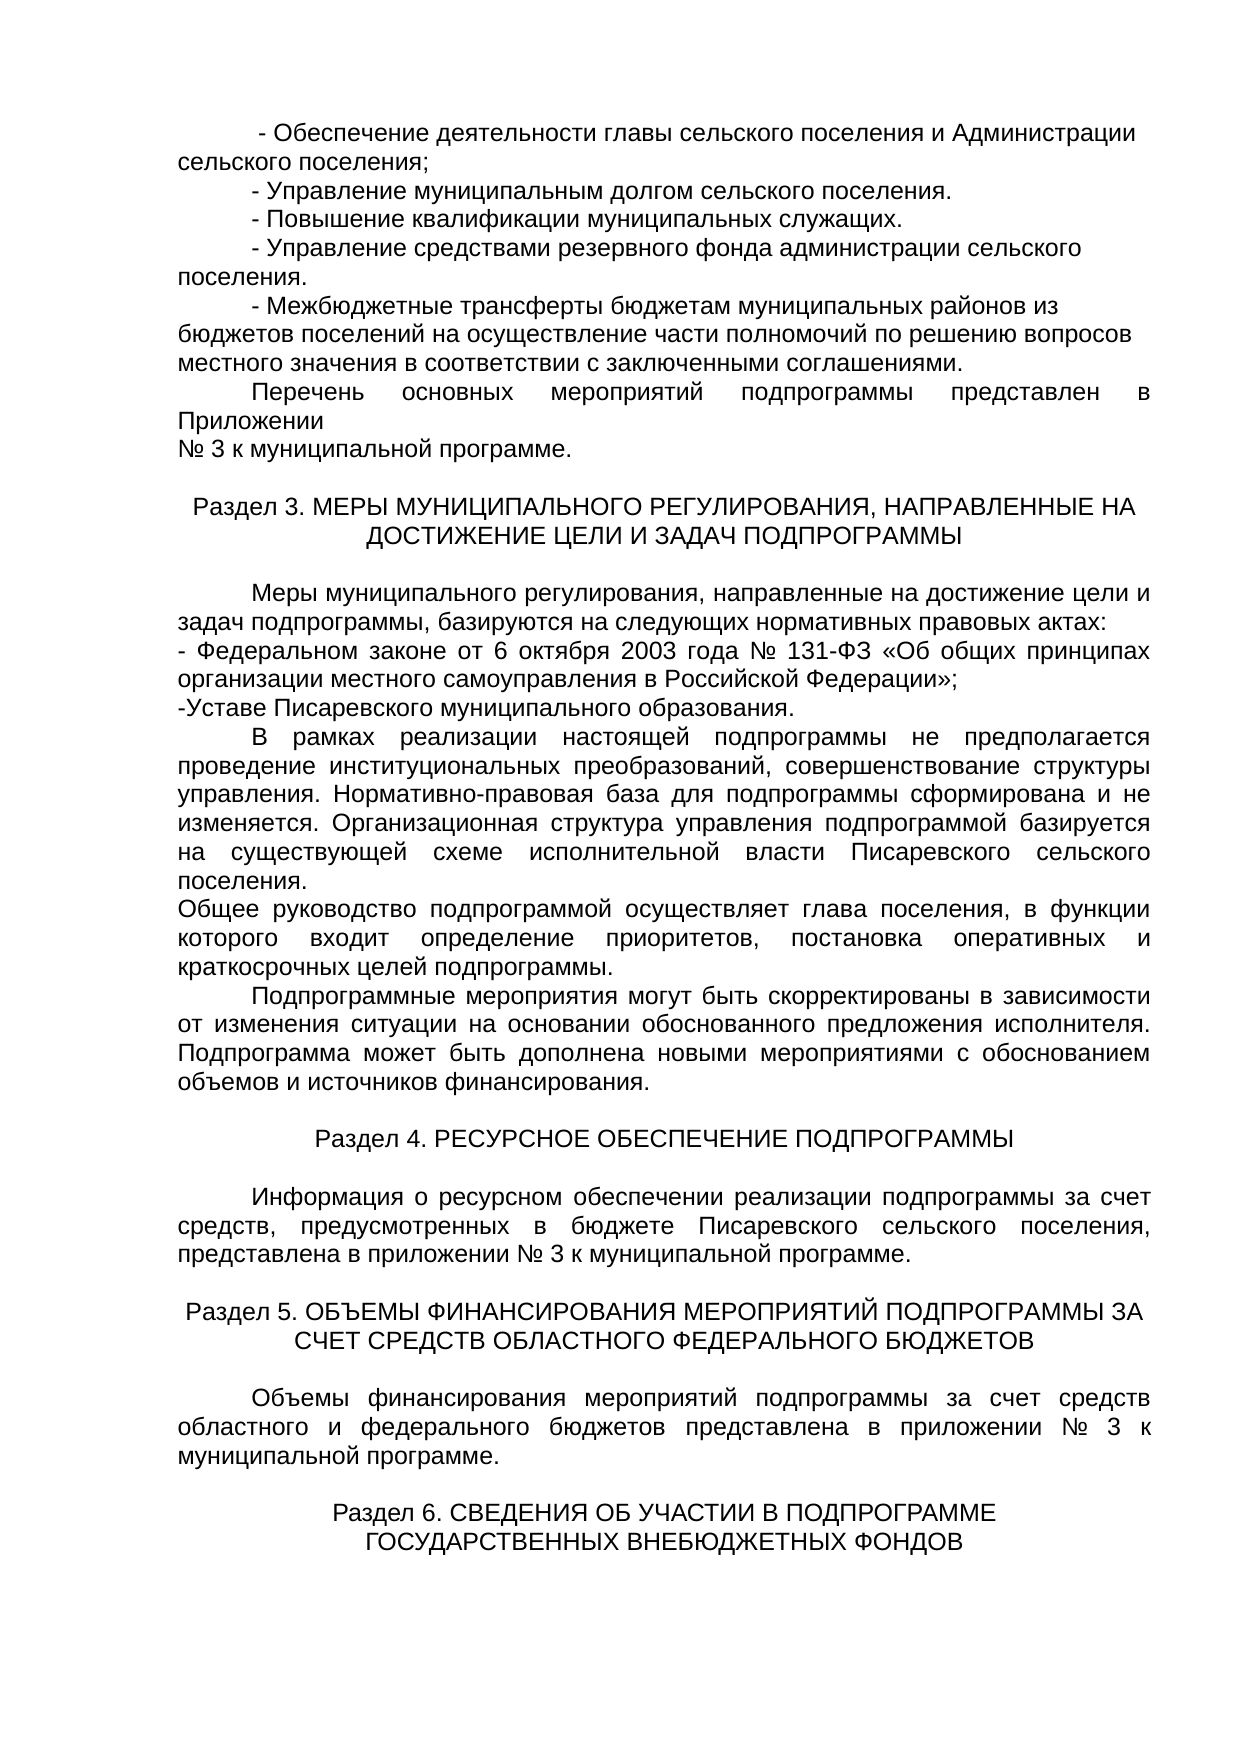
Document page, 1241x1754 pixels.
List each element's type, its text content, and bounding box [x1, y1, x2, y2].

text -Уставе Писаревского муниципального образования. [177, 693, 1152, 722]
text - Управление муниципальным долгом сельского поселения. [177, 176, 1152, 204]
text - Межбюджетные трансферты бюджетам муниципальных районов из бюджетов поселений на осуществление части полномочий по решению вопросов местного значения в соответствии с заключенными соглашениями. [177, 291, 1152, 377]
text Раздел 5. ОБЪЕМЫ ФИНАНСИРОВАНИЯ МЕРОПРИЯТИЙ ПОДПРОГРАММЫ ЗА СЧЕТ СРЕДСТВ ОБЛАСТНОГО ФЕДЕРАЛЬНОГО БЮДЖЕТОВ [177, 1297, 1152, 1354]
text - Обеспечение деятельности главы сельского поселения и Администрации сельского поселения; [177, 118, 1152, 176]
text Раздел 3. МЕРЫ МУНИЦИПАЛЬНОГО РЕГУЛИРОВАНИЯ, НАПРАВЛЕННЫЕ НА ДОСТИЖЕНИЕ ЦЕЛИ И ЗАДАЧ ПОДПРОГРАММЫ [177, 492, 1152, 549]
text Раздел 4. РЕСУРСНОЕ ОБЕСПЕЧЕНИЕ ПОДПРОГРАММЫ [177, 1124, 1152, 1153]
text В рамках реализации настоящей подпрограммы не предполагается проведение институциональных преобразований, совершенствование структуры управления. Нормативно-правовая база для подпрограммы сформирована и не изменяется. Организационная структура управления подпрограммой базируется на существующей схеме исполнительной власти Писаревского сельского поселения. [177, 722, 1152, 894]
text № 3 к муниципальной программе. [177, 434, 1152, 463]
text Перечень основных мероприятий подпрограммы представлен в Приложении [177, 377, 1152, 434]
text Меры муниципального регулирования, направленные на достижение цели и задач подпрограммы, базируются на следующих нормативных правовых актах: [177, 578, 1152, 636]
text Объемы финансирования мероприятий подпрограммы за счет средств областного и федерального бюджетов представлена в приложении № 3 к муниципальной программе. [177, 1383, 1152, 1469]
text - Федеральном законе от 6 октября 2003 года № 131-ФЗ «Об общих принципах организации местного самоуправления в Российской Федерации»; [177, 636, 1152, 693]
text ГОСУДАРСТВЕННЫХ ВНЕБЮДЖЕТНЫХ ФОНДОВ [177, 1527, 1152, 1556]
text - Повышение квалификации муниципальных служащих. [177, 204, 1152, 233]
text Общее руководство подпрограммой осуществляет глава поселения, в функции которого входит определение приоритетов, постановка оперативных и краткосрочных целей подпрограммы. [177, 894, 1152, 981]
text Раздел 6. СВЕДЕНИЯ ОБ УЧАСТИИ В ПОДПРОГРАММЕ [177, 1498, 1152, 1527]
text - Управление средствами резервного фонда администрации сельского поселения. [177, 233, 1152, 291]
text Подпрограммные мероприятия могут быть скорректированы в зависимости от изменения ситуации на основании обоснованного предложения исполнителя. Подпрограмма может быть дополнена новыми мероприятиями с обоснованием объемов и источников финансирования. [177, 981, 1152, 1096]
text Информация о ресурсном обеспечении реализации подпрограммы за счет средств, предусмотренных в бюджете Писаревского сельского поселения, представлена в приложении № 3 к муниципальной программе. [177, 1182, 1152, 1268]
